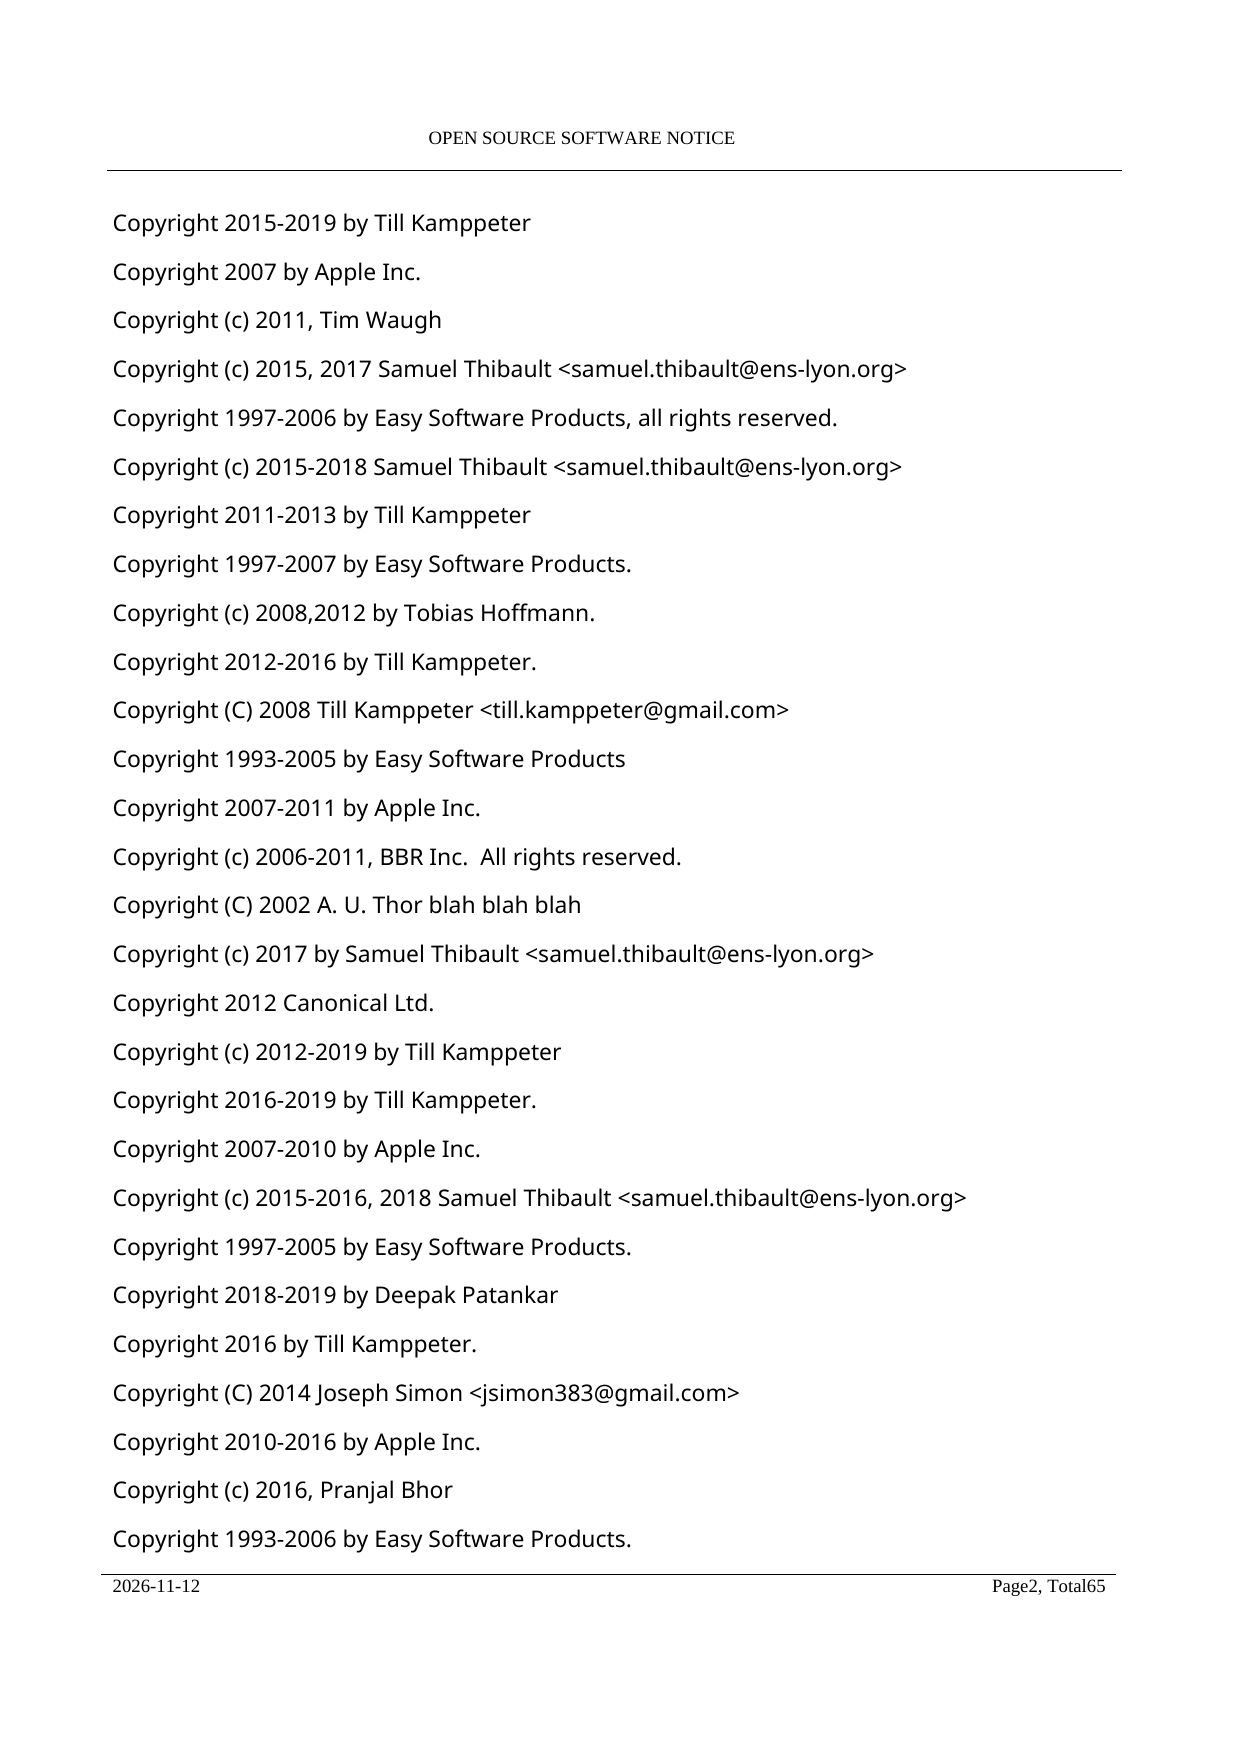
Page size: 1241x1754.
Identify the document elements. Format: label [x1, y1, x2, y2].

text [112, 206, 1128, 1555]
